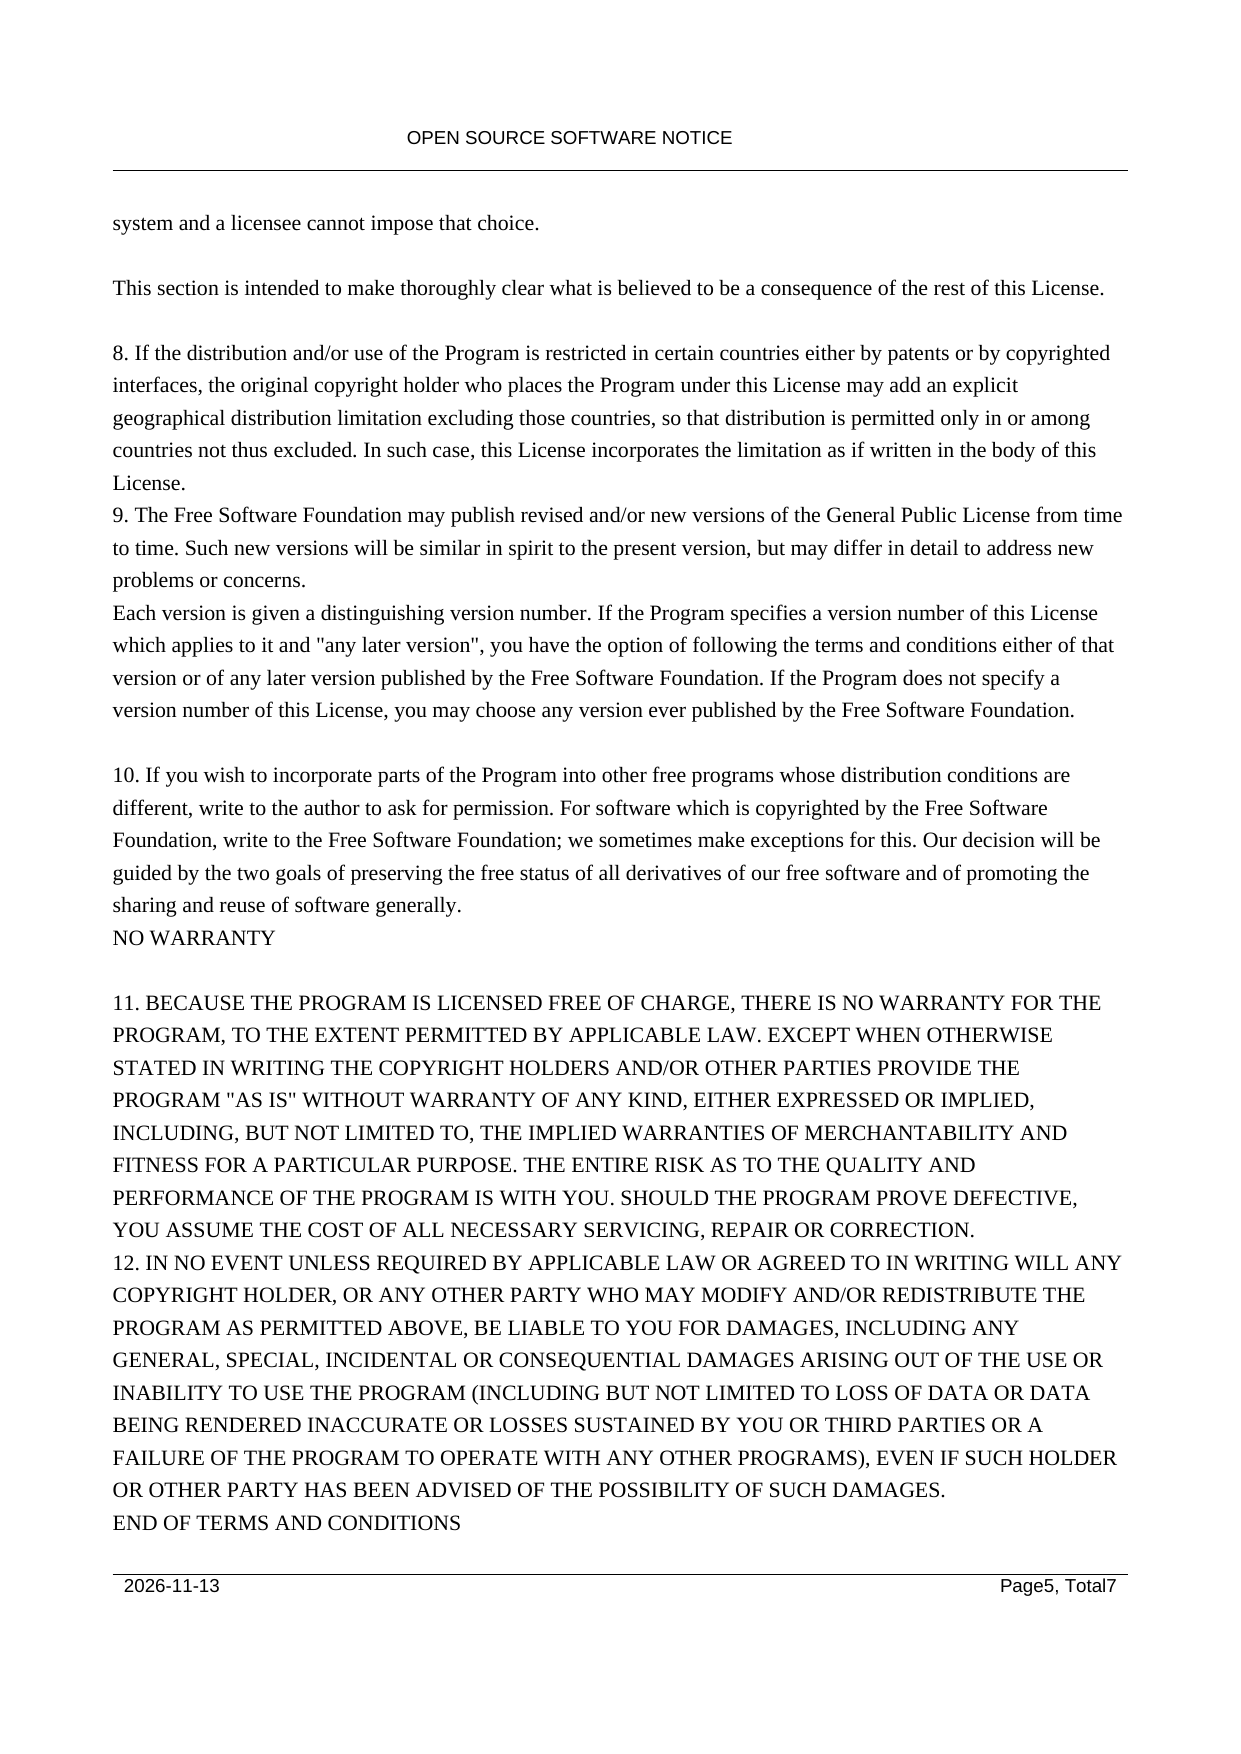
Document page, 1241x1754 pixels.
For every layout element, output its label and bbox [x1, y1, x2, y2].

text [112, 206, 1128, 1539]
